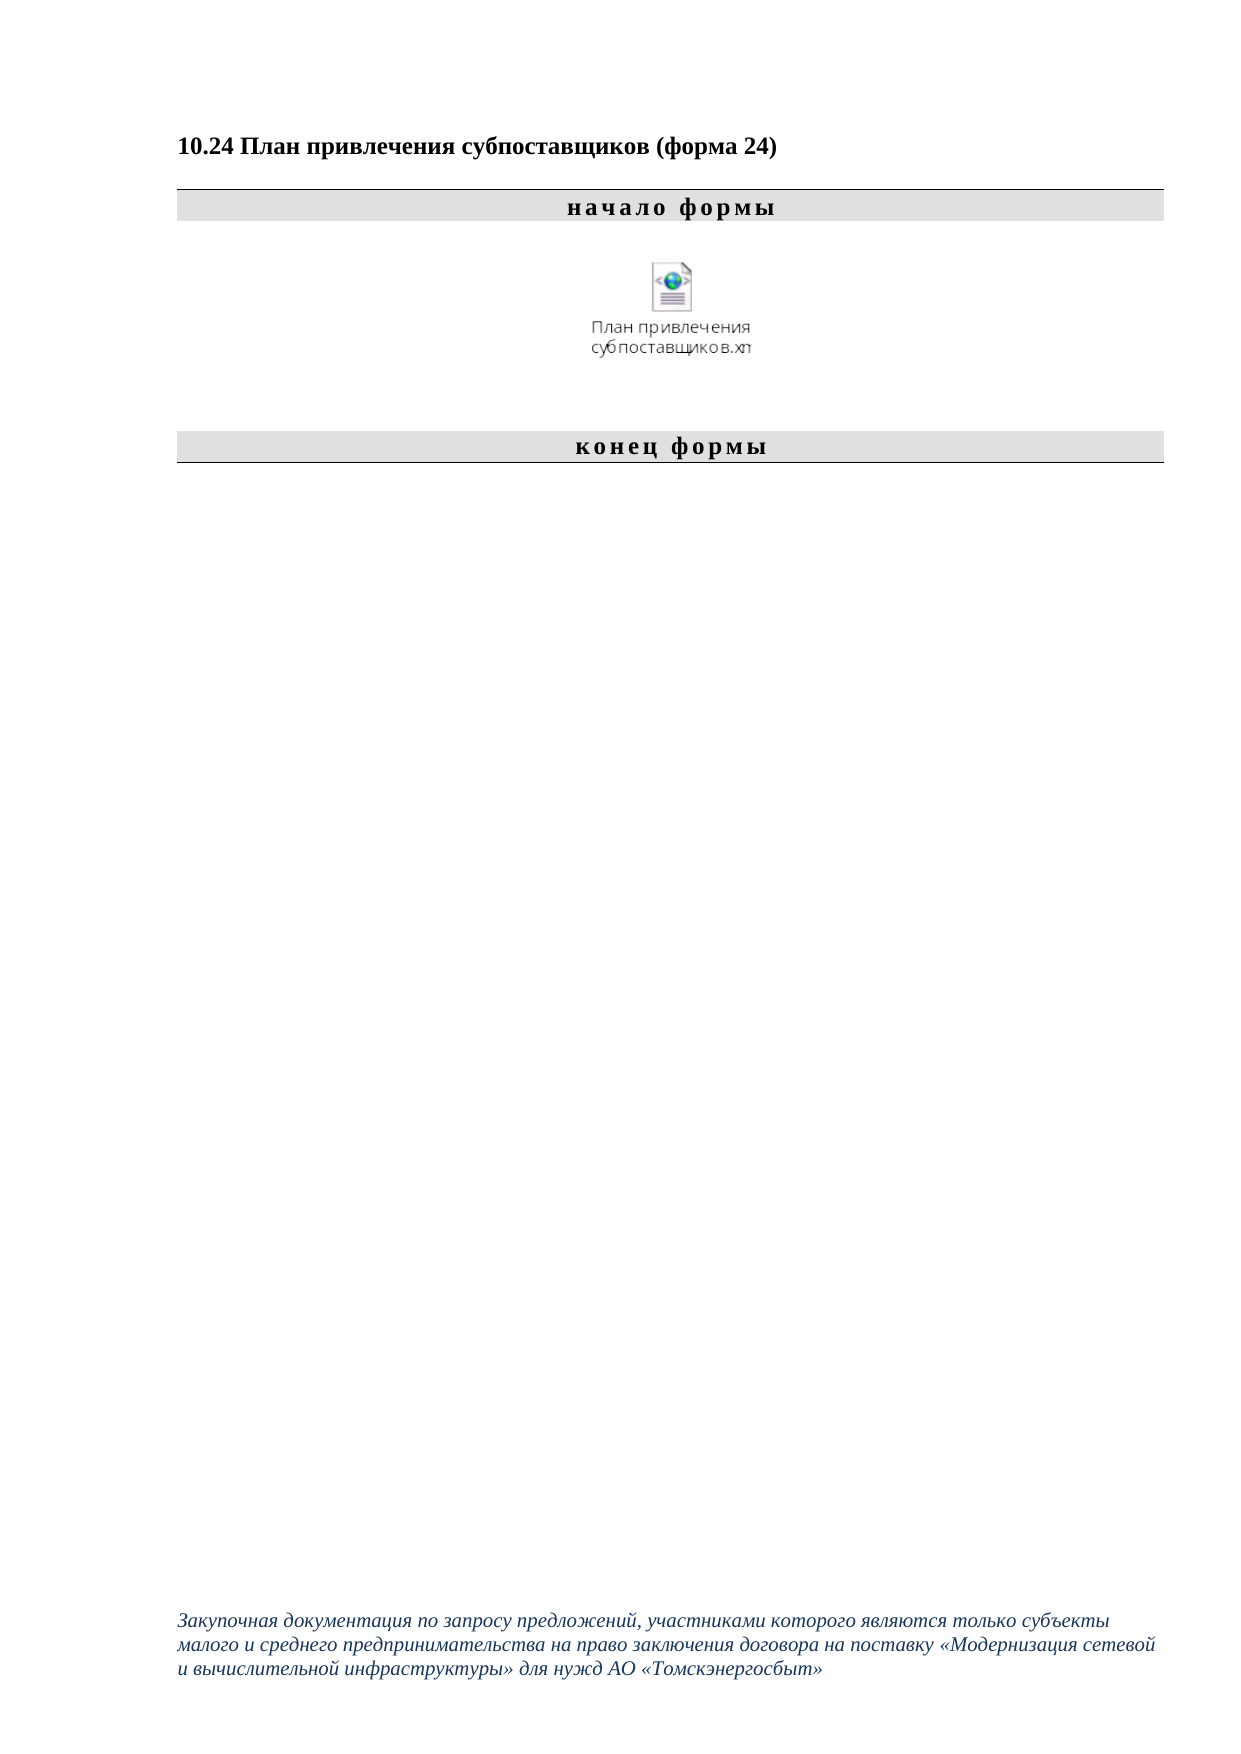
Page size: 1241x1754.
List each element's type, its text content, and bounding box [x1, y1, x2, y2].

text 10.24 План привлечения субпоставщиков (форма 24) [177, 131, 1167, 160]
text начало формы [177, 190, 1164, 221]
text конец формы [177, 431, 1164, 462]
